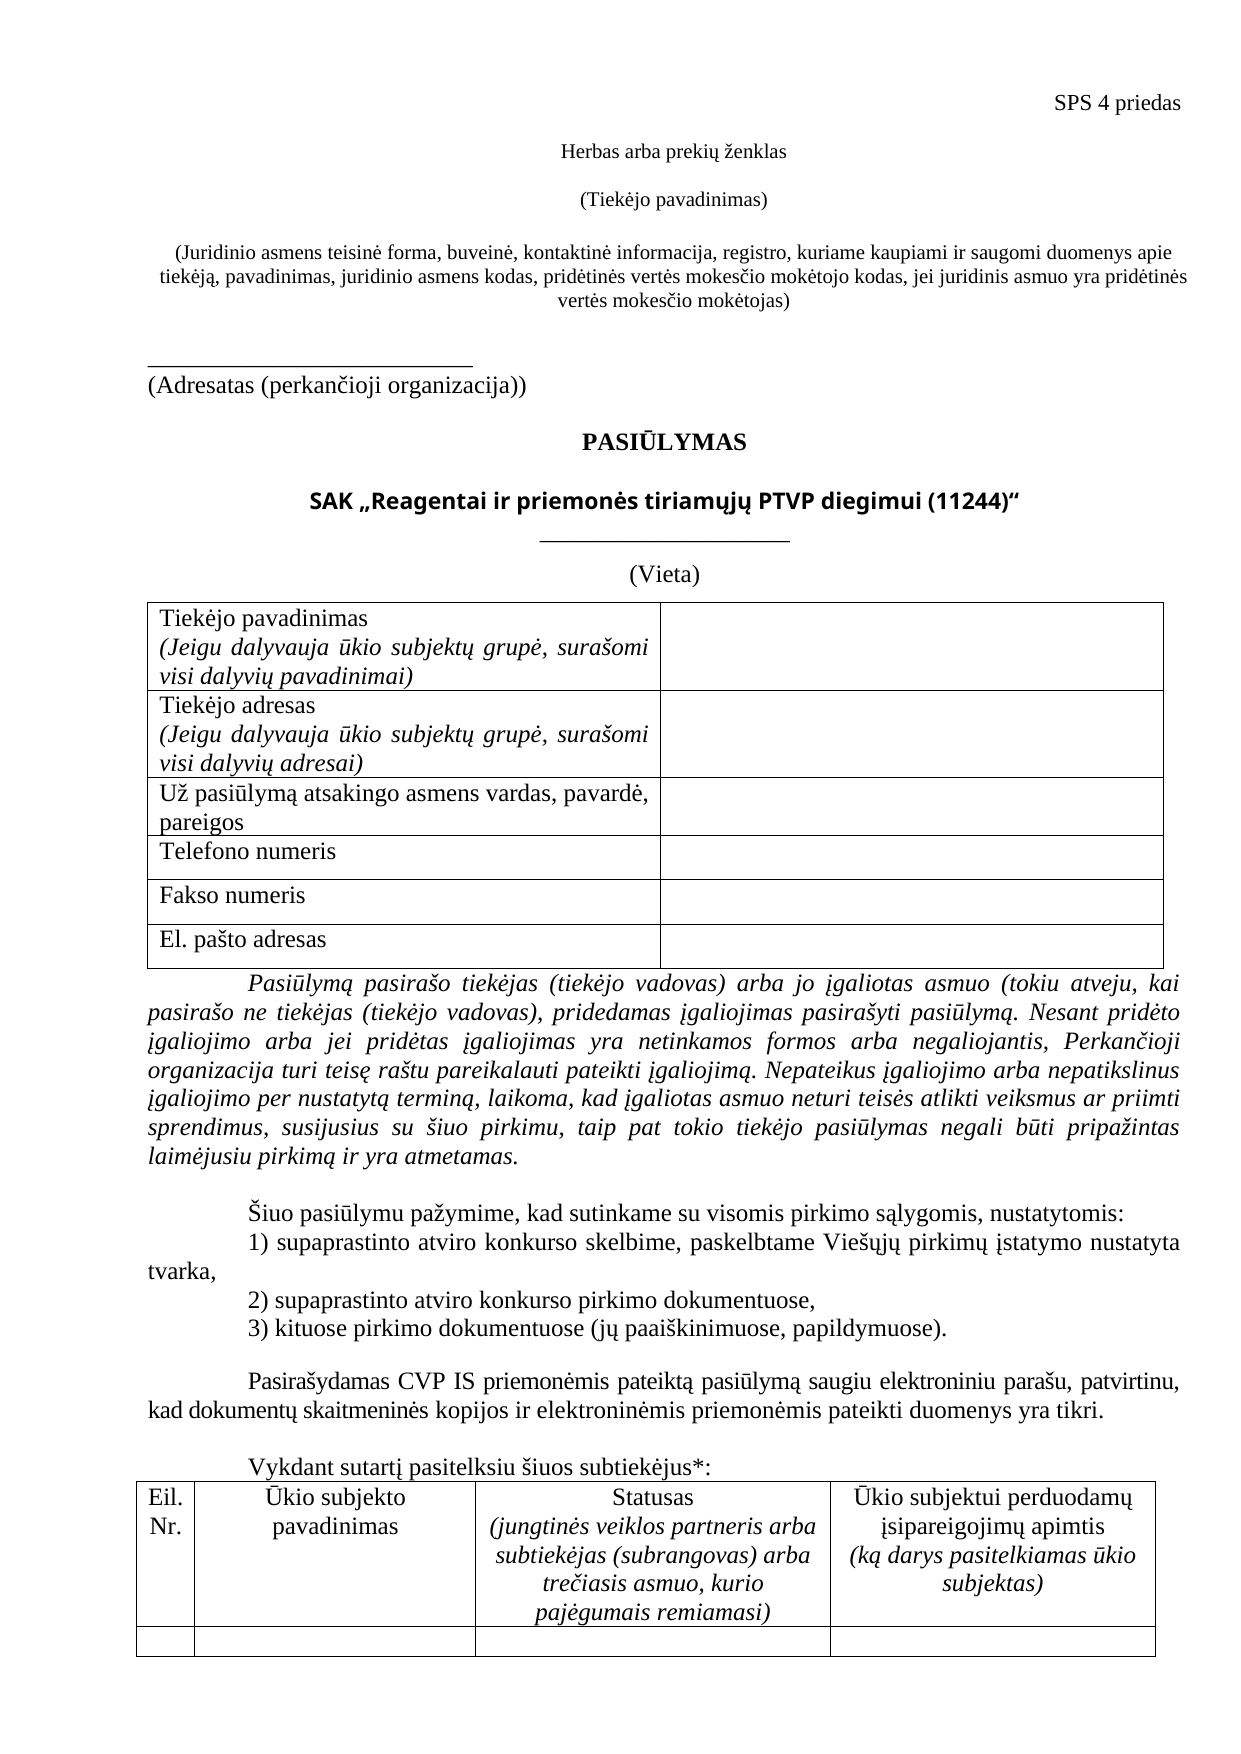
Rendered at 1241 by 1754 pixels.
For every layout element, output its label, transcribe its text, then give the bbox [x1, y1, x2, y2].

text PASIŪLYMAS [148, 427, 1181, 456]
text (Adresatas (perkančioji organizacija)) [148, 370, 1181, 398]
text Pasirašydamas CVP IS priemonėmis pateiktą pasiūlymą saugiu elektroniniu parašu, patvirtinu, kad dokumentų skaitmeninės kopijos ir elektroninėmis priemonėmis pateikti duomenys yra tikri. [148, 1366, 1181, 1424]
text Vykdant sutartį pasitelksiu šiuos subtiekėjus*: [148, 1452, 1181, 1481]
table_cell [661, 836, 1163, 879]
table_cell [831, 1627, 1155, 1656]
table_cell [137, 1627, 194, 1656]
table_cell Telefono numeris [148, 836, 660, 879]
table_header Statusas (jungtinės veiklos partneris arba subtiekėjas (subrangovas) arba trečiasis asmuo, kurio pajėgumais remiamasi) [476, 1482, 830, 1626]
text (Tiekėjo pavadinimas) [148, 187, 1200, 211]
text Herbas arba prekių ženklas [148, 139, 1200, 163]
table_cell El. pašto adresas [148, 925, 660, 967]
text SPS 4 priedas [148, 89, 1181, 115]
text Šiuo pasiūlymu pažymime, kad sutinkame su visomis pirkimo sąlygomis, nustatytomis: [148, 1198, 1181, 1227]
text ____________________ [148, 516, 1181, 545]
text (Juridinio asmens teisinė forma, buveinė, kontaktinė informacija, registro, kuriame kaupiami ir saugomi duomenys apie tiekėją, pavadinimas, juridinio asmens kodas, pridėtinės vertės mokesčio mokėtojo kodas, jei juridinis asmuo yra pridėtinės vertės mokesčio mokėtojas) [148, 240, 1200, 312]
text __________________________ [148, 341, 1181, 370]
text 3) kituose pirkimo dokumentuose (jų paaiškinimuose, papildymuose). [148, 1313, 1181, 1342]
table_header [661, 603, 1163, 689]
text 2) supaprastinto atviro konkurso pirkimo dokumentuose, [148, 1285, 1181, 1313]
table_cell [661, 691, 1163, 777]
table_cell Už pasiūlymą atsakingo asmens vardas, pavardė, pareigos [148, 778, 660, 835]
text 1) supaprastinto atviro konkurso skelbime, paskelbtame Viešųjų pirkimų įstatymo nustatyta tvarka, [148, 1227, 1181, 1285]
text SAK „Reagentai ir priemonės tiriamųjų PTVP diegimui (11244)“ [148, 485, 1181, 516]
text (Vieta) [148, 559, 1181, 588]
table_cell Tiekėjo adresas (Jeigu dalyvauja ūkio subjektų grupė, surašomi visi dalyvių adresai) [148, 691, 660, 777]
table_header Tiekėjo pavadinimas (Jeigu dalyvauja ūkio subjektų grupė, surašomi visi dalyvių pavadinimai) [148, 603, 660, 689]
table_cell [661, 925, 1163, 967]
table_cell [476, 1627, 830, 1656]
table_cell [661, 778, 1163, 835]
table_cell [195, 1627, 475, 1656]
table_cell Fakso numeris [148, 880, 660, 923]
text Pasiūlymą pasirašo tiekėjas (tiekėjo vadovas) arba jo įgaliotas asmuo (tokiu atveju, kai pasirašo ne tiekėjas (tiekėjo vadovas), pridedamas įgaliojimas pasirašyti pasiūlymą. Nesant pridėto įgaliojimo arba jei pridėtas įgaliojimas yra netinkamos formos arba negaliojantis, Perkančioji organizacija turi teisę raštu pareikalauti pateikti įgaliojimą. Nepateikus įgaliojimo arba nepatikslinus įgaliojimo per nustatytą terminą, laikoma, kad įgaliotas asmuo neturi teisės atlikti veiksmus ar priimti sprendimus, susijusius su šiuo pirkimu, taip pat tokio tiekėjo pasiūlymas negali būti pripažintas laimėjusiu pirkimą ir yra atmetamas. [148, 968, 1181, 1170]
table_header Ūkio subjektui perduodamų įsipareigojimų apimtis (ką darys pasitelkiamas ūkio subjektas) [831, 1482, 1155, 1626]
table_header Eil. Nr. [137, 1482, 194, 1626]
table_cell [661, 880, 1163, 923]
table_header Ūkio subjekto pavadinimas [195, 1482, 475, 1626]
